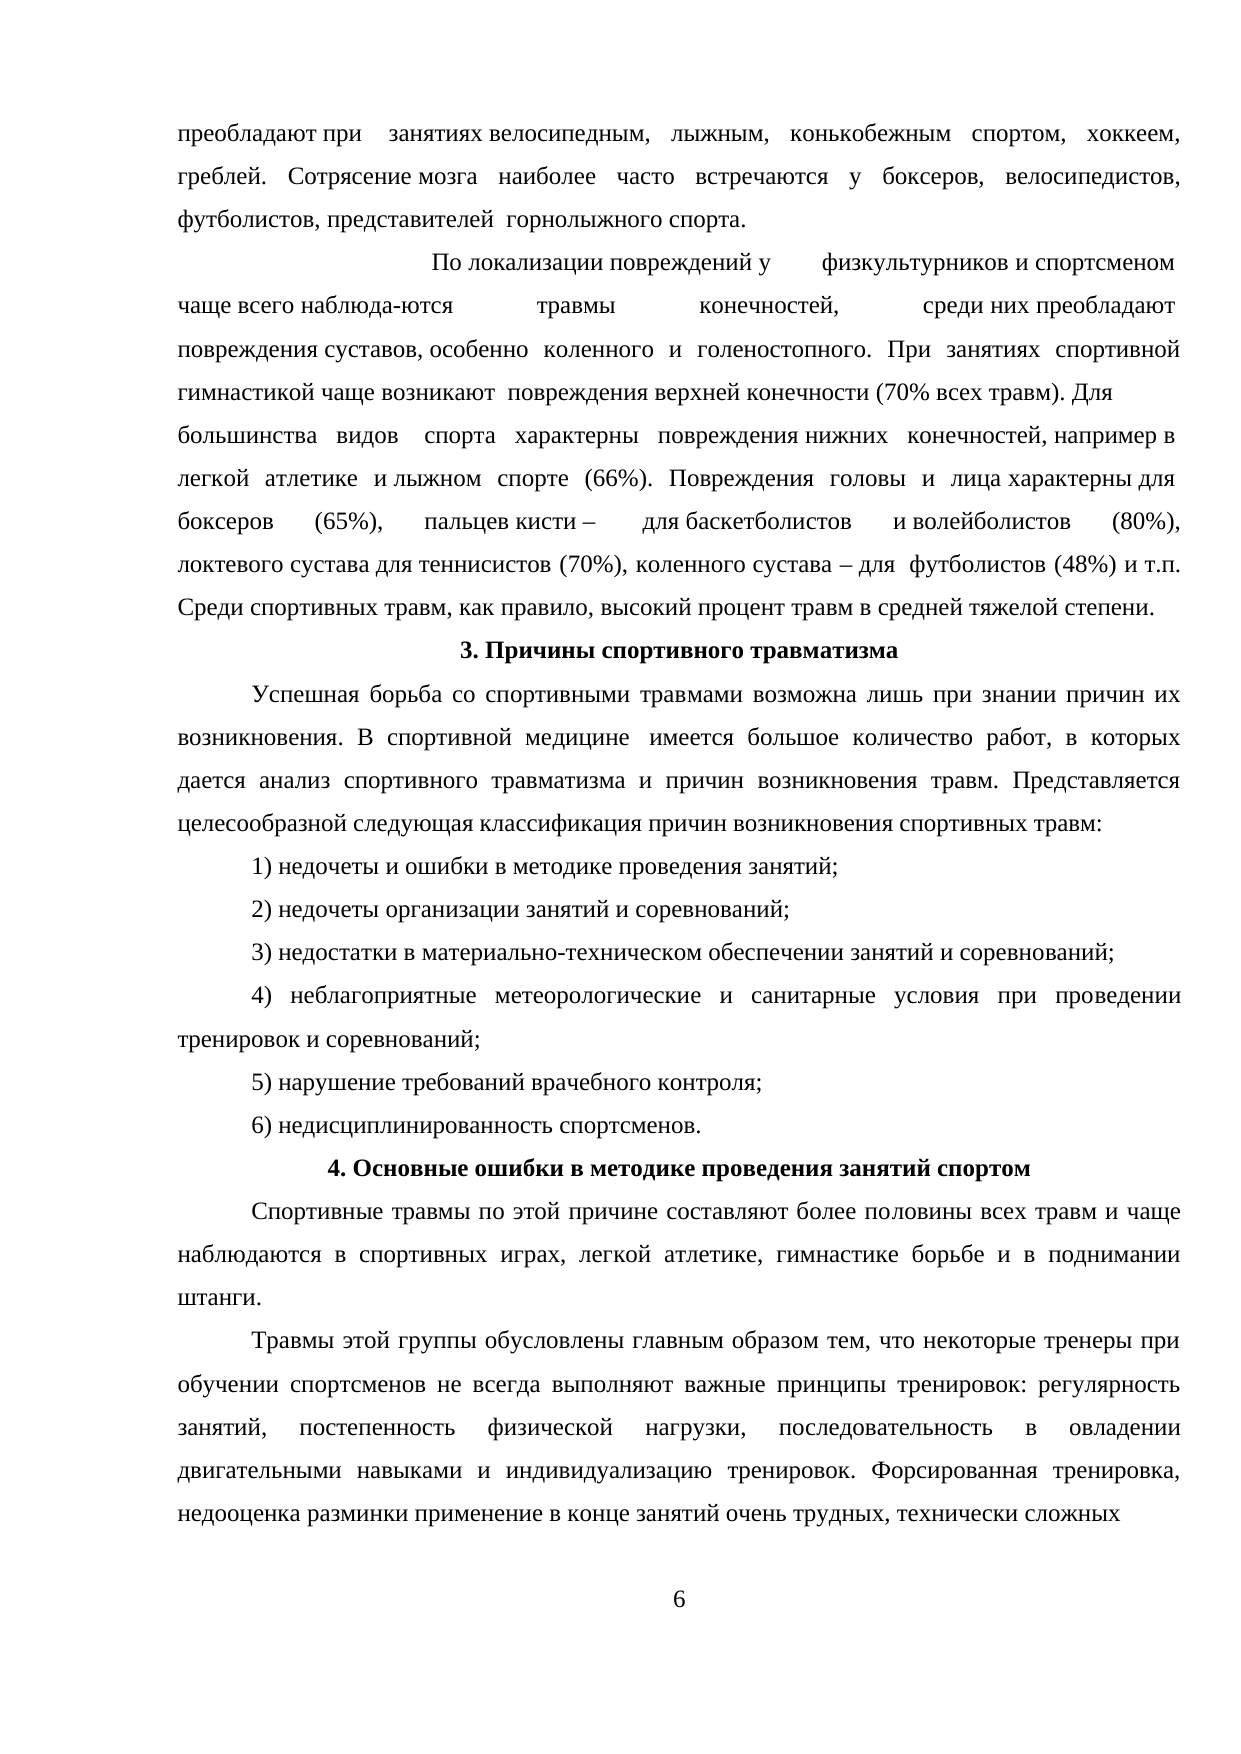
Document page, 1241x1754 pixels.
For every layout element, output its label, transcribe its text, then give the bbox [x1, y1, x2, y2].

text 6) недисциплинированность спортсменов. [177, 1110, 1181, 1139]
text 3. Причины спортивного травматизма [177, 636, 1181, 664]
text 4) неблагоприятные метеорологические и санитарные условия при проведении тренировок и соревнований; [177, 981, 1181, 1052]
text 1) недочеты и ошибки в методике проведения занятий; [177, 851, 1181, 880]
text По локализации повреждений у физкультурников и спортсменом чаще всего наблюда-ются травмы конечностей, среди них преобладают повреждения суставов, особенно коленного и голеностопного. При занятиях спортивной гимнастикой чаще возникают повреждения верхней конечности (70% всех травм). Для [177, 247, 1181, 406]
text 2) недочеты организации занятий и соревнований; [177, 894, 1181, 923]
text 4. Основные ошибки в методике проведения занятий спортом [177, 1153, 1181, 1182]
text 6 [177, 1584, 1181, 1613]
text Спортивные травмы по этой причине составляют более половины всех травм и чаще наблюдаются в спортивных играх, легкой атлетике, гимнастике борьбе и в поднимании штанги. [177, 1196, 1181, 1311]
text 3) недостатки в материально-техническом обеспечении занятий и соревнований; [177, 937, 1181, 966]
text Травмы этой группы обусловлены главным образом тем, что некоторые тренеры при обучении спортсменов не всегда выполняют важные принципы тренировок: регулярность занятий, постепенность физической нагрузки, последовательность в овладении двигательными навыками и индивидуализацию тренировок. Форсированная тренировка, недооценка разминки применение в конце занятий очень трудных, технически сложных [177, 1326, 1181, 1527]
text большинства видов спорта характерны повреждения нижних конечностей, например в легкой атлетике и лыжном спорте (66%). Повреждения головы и лица характерны для боксеров (65%), пальцев кисти – для баскетболистов и волейболистов (80%), локтевого сустава для теннисистов (70%), коленного сустава – для футболистов (48%) и т.п. Среди спортивных травм, как правило, высокий процент травм в средней тяжелой степени. [177, 420, 1181, 621]
text 5) нарушение требований врачебного контроля; [177, 1067, 1181, 1096]
text Успешная борьба со спортивными травмами возможна лишь при знании причин их возникновения. В спортивной медицине имеется большое количество работ, в которых дается анализ спортивного травматизма и причин возникновения травм. Представляется целесообразной следующая классификация причин возникновения спортивных травм: [177, 679, 1181, 837]
text преобладают при занятиях велосипедным, лыжным, конькобежным спортом, хоккеем, греблей. Сотрясение мозга наиболее часто встречаются у боксеров, велосипедистов, футболистов, представителей горнолыжного спорта. [177, 118, 1181, 233]
